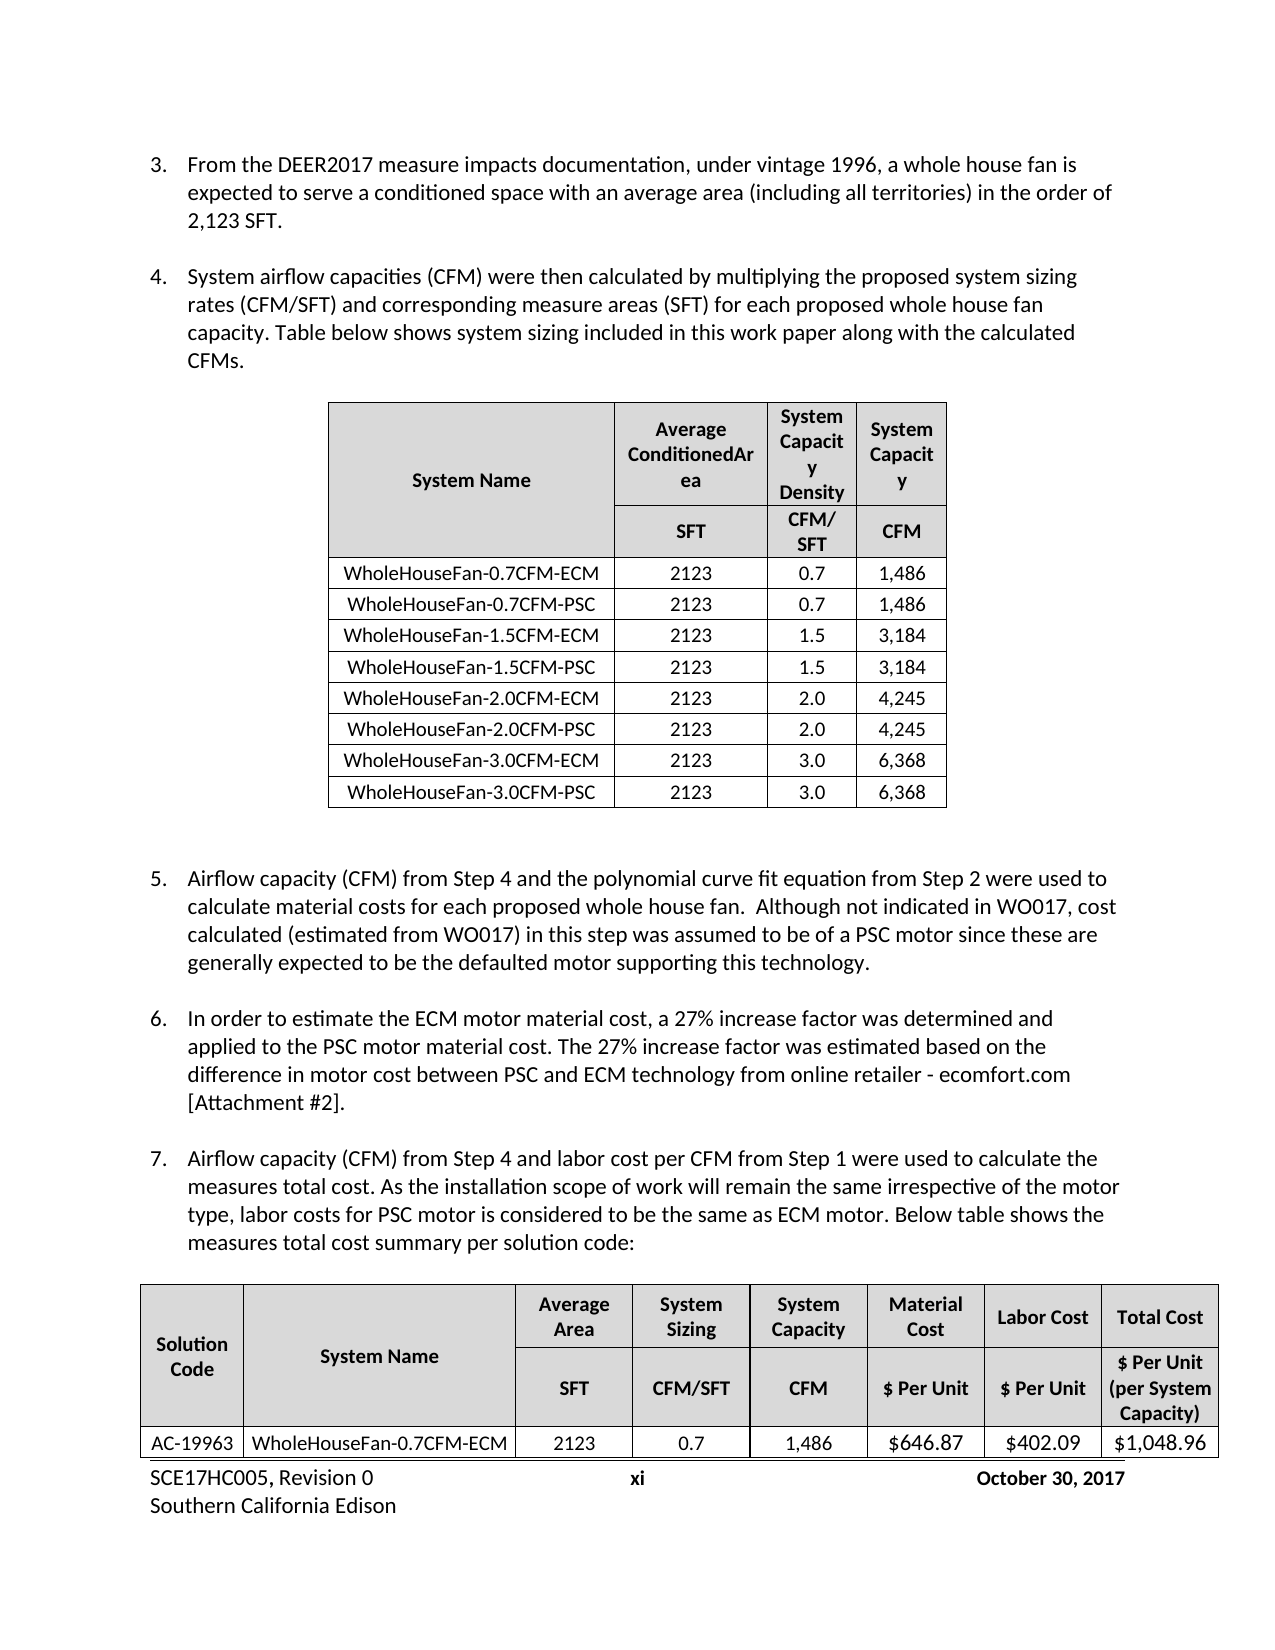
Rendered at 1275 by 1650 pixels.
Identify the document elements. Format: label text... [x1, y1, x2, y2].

table_cell CFM [857, 506, 946, 557]
table_cell CFM [751, 1348, 867, 1426]
table_cell 1,486 [751, 1427, 867, 1457]
table_cell SFT [516, 1348, 632, 1426]
table_cell SFT [615, 506, 767, 557]
table_header Average ConditionedArea [615, 403, 767, 505]
table_cell $ Per Unit [985, 1348, 1101, 1426]
table_cell 2123 [516, 1427, 632, 1457]
table_cell 4,245 [857, 683, 946, 713]
table_cell CFM/SFT [768, 506, 856, 557]
list System airflow capacities (CFM) were then calculated by multiplying the proposed system sizing rates (CFM/SFT) and corresponding measure areas (SFT) for each proposed whole house fan capacity. Table below shows system sizing included in this work paper along with the calculated CFMs. [150, 262, 1125, 374]
table_cell 2123 [615, 777, 767, 807]
table_cell 2.0 [768, 683, 856, 713]
table_cell 3.0 [768, 745, 856, 776]
table_cell 2.0 [768, 714, 856, 744]
table_cell 2123 [615, 589, 767, 619]
table_header System Name [244, 1285, 515, 1426]
table_cell 3,184 [857, 620, 946, 651]
table_cell 2123 [615, 558, 767, 588]
table_header System Capacity [751, 1285, 867, 1347]
table_cell $ Per Unit [868, 1348, 984, 1426]
table_cell WholeHouseFan-2.0CFM-ECM [329, 683, 614, 713]
table_cell 1,486 [857, 558, 946, 588]
table_cell $646.87 [868, 1427, 984, 1457]
table_cell 1,486 [857, 589, 946, 619]
table_cell WholeHouseFan-2.0CFM-PSC [329, 714, 614, 744]
table_header System Name [329, 403, 614, 557]
table_cell 3.0 [768, 777, 856, 807]
list Airflow capacity (CFM) from Step 4 and labor cost per CFM from Step 1 were used to calculate the measures total cost. As the installation scope of work will remain the same irrespective of the motor type, labor costs for PSC motor is considered to be the same as ECM motor. Below table shows the measures total cost summary per solution code: [150, 1144, 1125, 1256]
table_cell 2123 [615, 683, 767, 713]
table_cell 1.5 [768, 620, 856, 651]
table_cell $402.09 [985, 1427, 1101, 1457]
table_header Solution Code [141, 1285, 243, 1426]
table_cell 6,368 [857, 777, 946, 807]
table_cell $1,048.96 [1102, 1427, 1218, 1457]
table_cell 2123 [615, 745, 767, 776]
table_cell 6,368 [857, 745, 946, 776]
table_cell 3,184 [857, 652, 946, 682]
table_header Total Cost [1102, 1285, 1218, 1347]
table_cell 4,245 [857, 714, 946, 744]
table_header Material Cost [868, 1285, 984, 1347]
table_cell $ Per Unit (per System Capacity) [1102, 1348, 1218, 1426]
table_cell WholeHouseFan-0.7CFM-ECM [329, 558, 614, 588]
table_cell WholeHouseFan-3.0CFM-ECM [329, 745, 614, 776]
table_header System Capacity [857, 403, 946, 505]
table_cell 0.7 [768, 589, 856, 619]
list In order to estimate the ECM motor material cost, a 27% increase factor was determined and applied to the PSC motor material cost. The 27% increase factor was estimated based on the difference in motor cost between PSC and ECM technology from online retailer - ecomfort.com [Attachment #2]. [150, 1004, 1125, 1116]
table_cell CFM/SFT [633, 1348, 749, 1426]
table_header System Capacity Density [768, 403, 856, 505]
table_cell AC-19963 [141, 1427, 243, 1457]
table_cell 0.7 [768, 558, 856, 588]
table_cell 2123 [615, 714, 767, 744]
table_cell WholeHouseFan-1.5CFM-PSC [329, 652, 614, 682]
table_header Average Area [516, 1285, 632, 1347]
table_cell 1.5 [768, 652, 856, 682]
table_cell WholeHouseFan-3.0CFM-PSC [329, 777, 614, 807]
list Airflow capacity (CFM) from Step 4 and the polynomial curve fit equation from Step 2 were used to calculate material costs for each proposed whole house fan. Although not indicated in WO017, cost calculated (estimated from WO017) in this step was assumed to be of a PSC motor since these are generally expected to be the defaulted motor supporting this technology. [150, 864, 1125, 976]
table_header Labor Cost [985, 1285, 1101, 1347]
list From the DEER2017 measure impacts documentation, under vintage 1996, a whole house fan is expected to serve a conditioned space with an average area (including all territories) in the order of 2,123 SFT. [150, 150, 1125, 234]
table_cell WholeHouseFan-0.7CFM-PSC [329, 589, 614, 619]
table_cell 2123 [615, 620, 767, 651]
table_cell 0.7 [633, 1427, 749, 1457]
table_cell WholeHouseFan-1.5CFM-ECM [329, 620, 614, 651]
table_header System Sizing [633, 1285, 749, 1347]
table_cell 2123 [615, 652, 767, 682]
table_cell WholeHouseFan-0.7CFM-ECM [244, 1427, 515, 1457]
